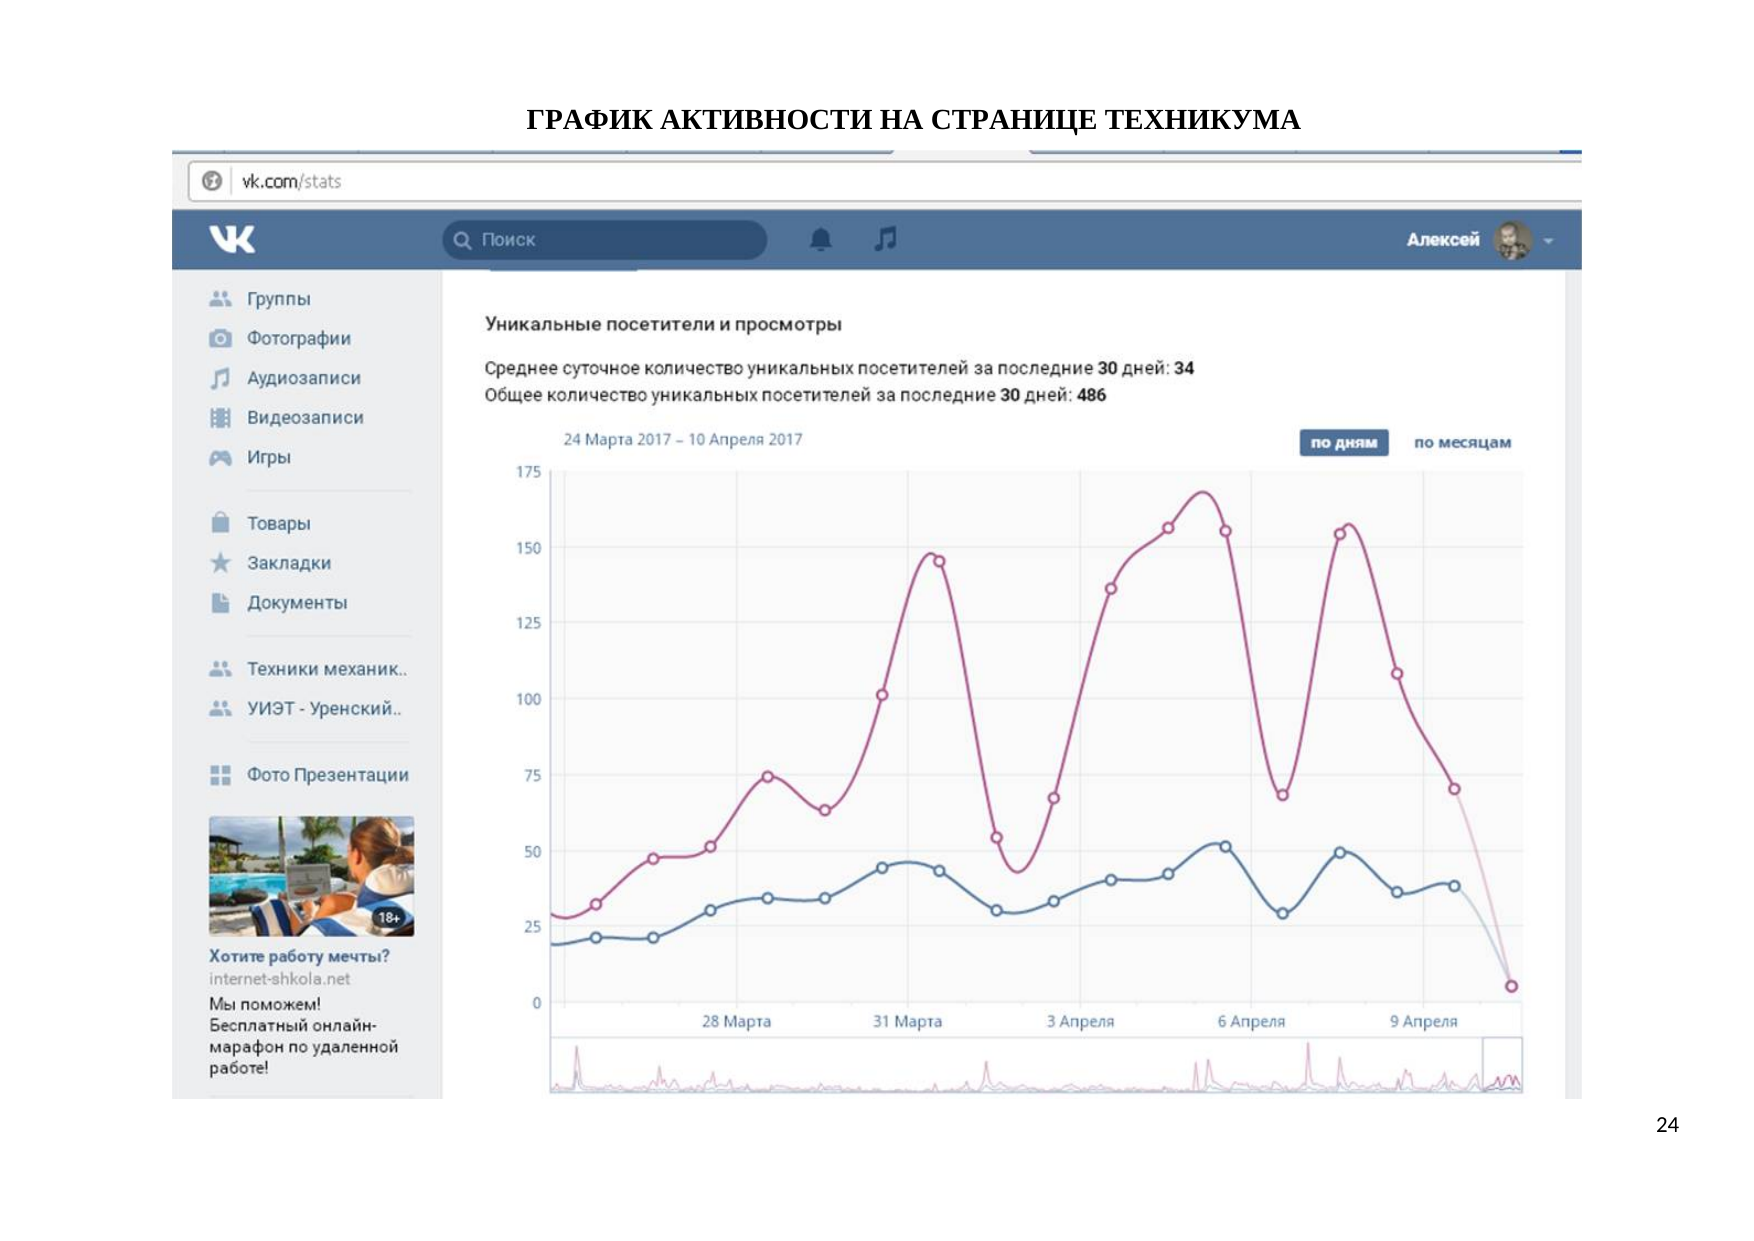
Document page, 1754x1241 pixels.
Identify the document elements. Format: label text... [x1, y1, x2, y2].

picture [171, 149, 1583, 1099]
